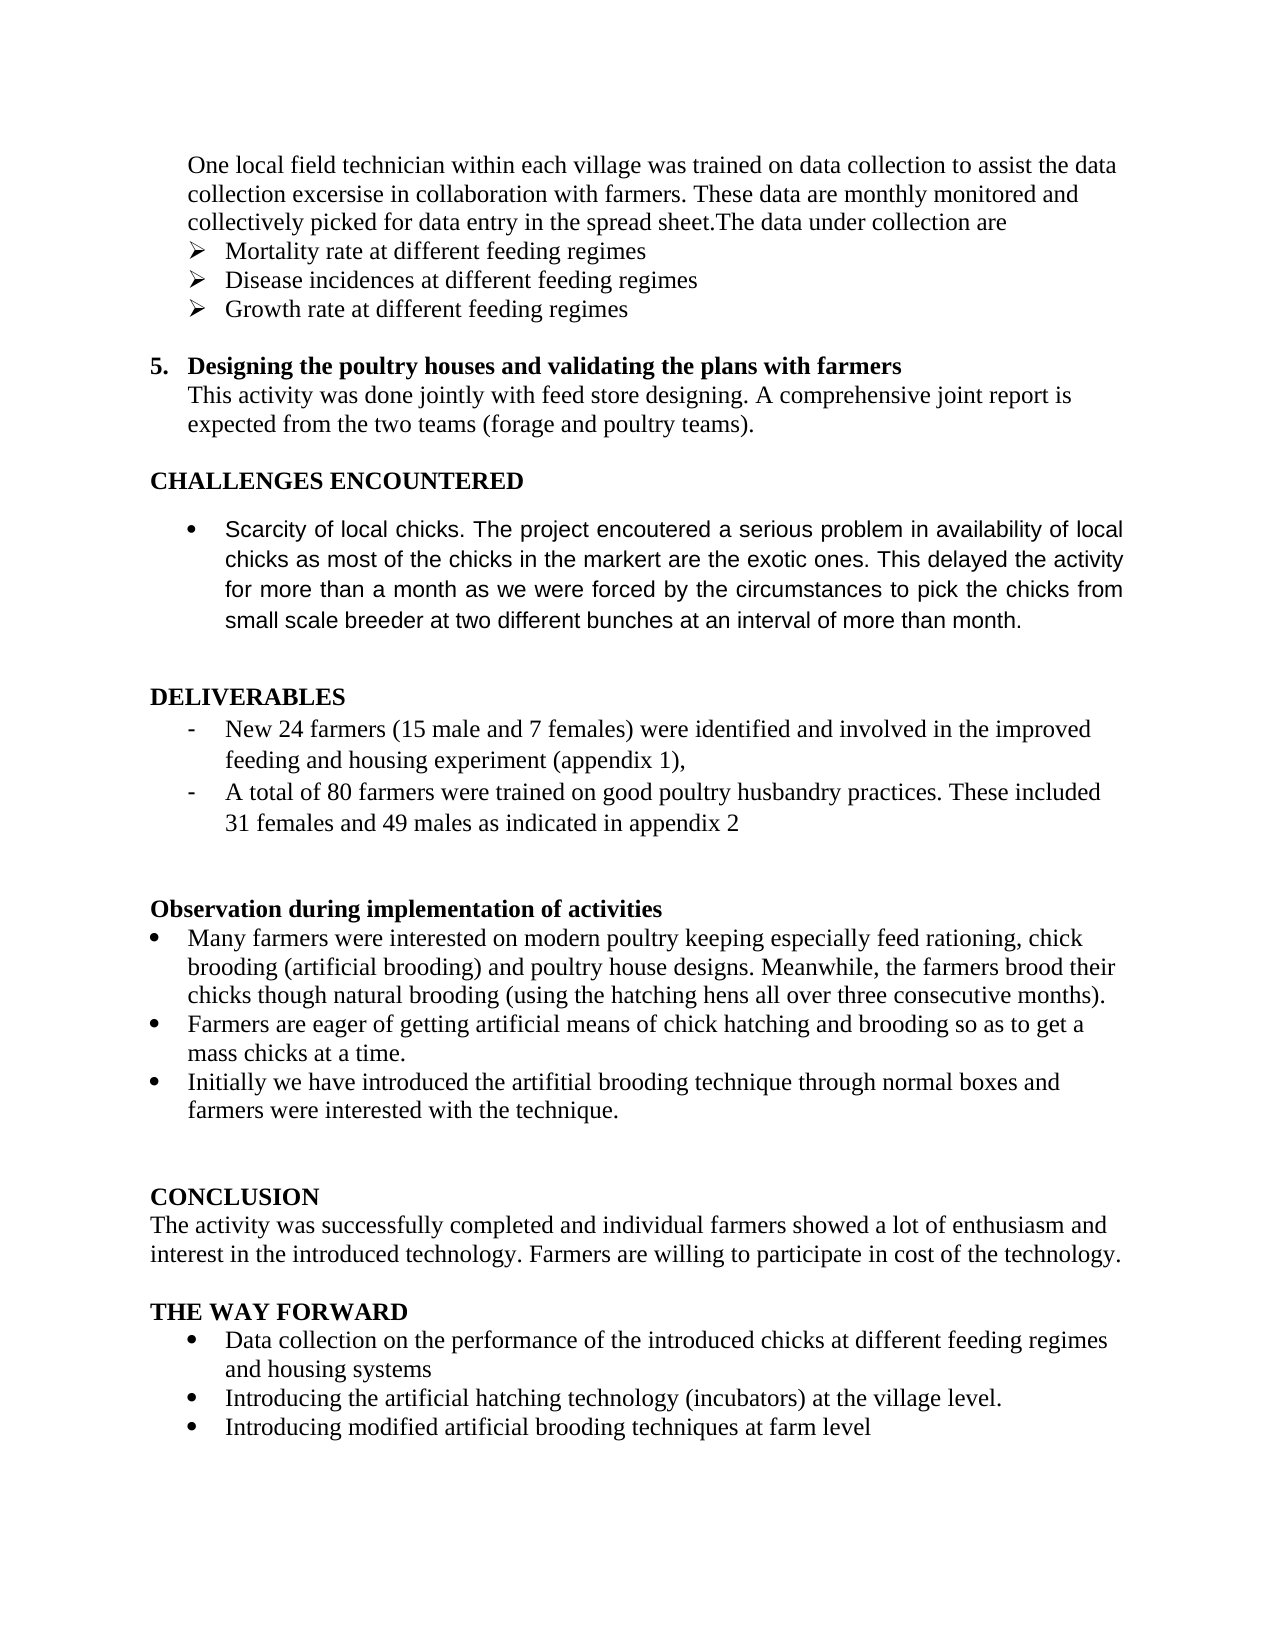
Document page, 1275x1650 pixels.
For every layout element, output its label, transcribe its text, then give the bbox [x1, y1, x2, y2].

text CONCLUSION [150, 1182, 1125, 1210]
list Growth rate at different feeding regimes [187, 294, 1125, 322]
list Mortality rate at different feeding regimes [187, 236, 1125, 265]
list New 24 farmers (15 male and 7 females) were identified and involved in the improved feeding and housing experiment (appendix 1), [187, 711, 1125, 774]
list Data collection on the performance of the introduced chicks at different feeding regimes and housing systems [187, 1325, 1125, 1383]
list Introducing the artificial hatching technology (incubators) at the village level. [187, 1383, 1125, 1412]
text THE WAY FORWARD [150, 1297, 1125, 1325]
list Initially we have introduced the artifitial brooding technique through normal boxes and farmers were interested with the technique. [150, 1067, 1125, 1124]
text The activity was successfully completed and individual farmers showed a lot of enthusiasm and interest in the introduced technology. Farmers are willing to participate in cost of the technology. [150, 1210, 1125, 1268]
list Scarcity of local chicks. The project encoutered a serious problem in availability of local chicks as most of the chicks in the markert are the exotic ones. This delayed the activity for more than a month as we were forced by the circumstances to pick the chicks from small scale breeder at two different bunches at an interval of more than month. [187, 516, 1125, 633]
list Introducing modified artificial brooding techniques at farm level [187, 1412, 1125, 1440]
list This activity was done jointly with feed store designing. A comprehensive joint report is expected from the two teams (forage and poultry teams). [187, 380, 1125, 437]
text CHALLENGES ENCOUNTERED [150, 466, 1125, 495]
text DELIVERABLES [150, 682, 1125, 711]
list Disease incidences at different feeding regimes [187, 265, 1125, 294]
list Farmers are eager of getting artificial means of chick hatching and brooding so as to get a mass chicks at a time. [150, 1009, 1125, 1067]
list Designing the poultry houses and validating the plans with farmers [150, 351, 1125, 380]
list One local field technician within each village was trained on data collection to assist the data collection excersise in collaboration with farmers. These data are monthly monitored and collectively picked for data entry in the spread sheet.The data under collection are [187, 150, 1125, 236]
list A total of 80 farmers were trained on good poultry husbandry practices. These included 31 females and 49 males as indicated in appendix 2 [187, 774, 1125, 837]
text Observation during implementation of activities [150, 894, 1125, 923]
list Many farmers were interested on modern poultry keeping especially feed rationing, chick brooding (artificial brooding) and poultry house designs. Meanwhile, the farmers brood their chicks though natural brooding (using the hatching hens all over three consecutive months). [150, 923, 1125, 1009]
